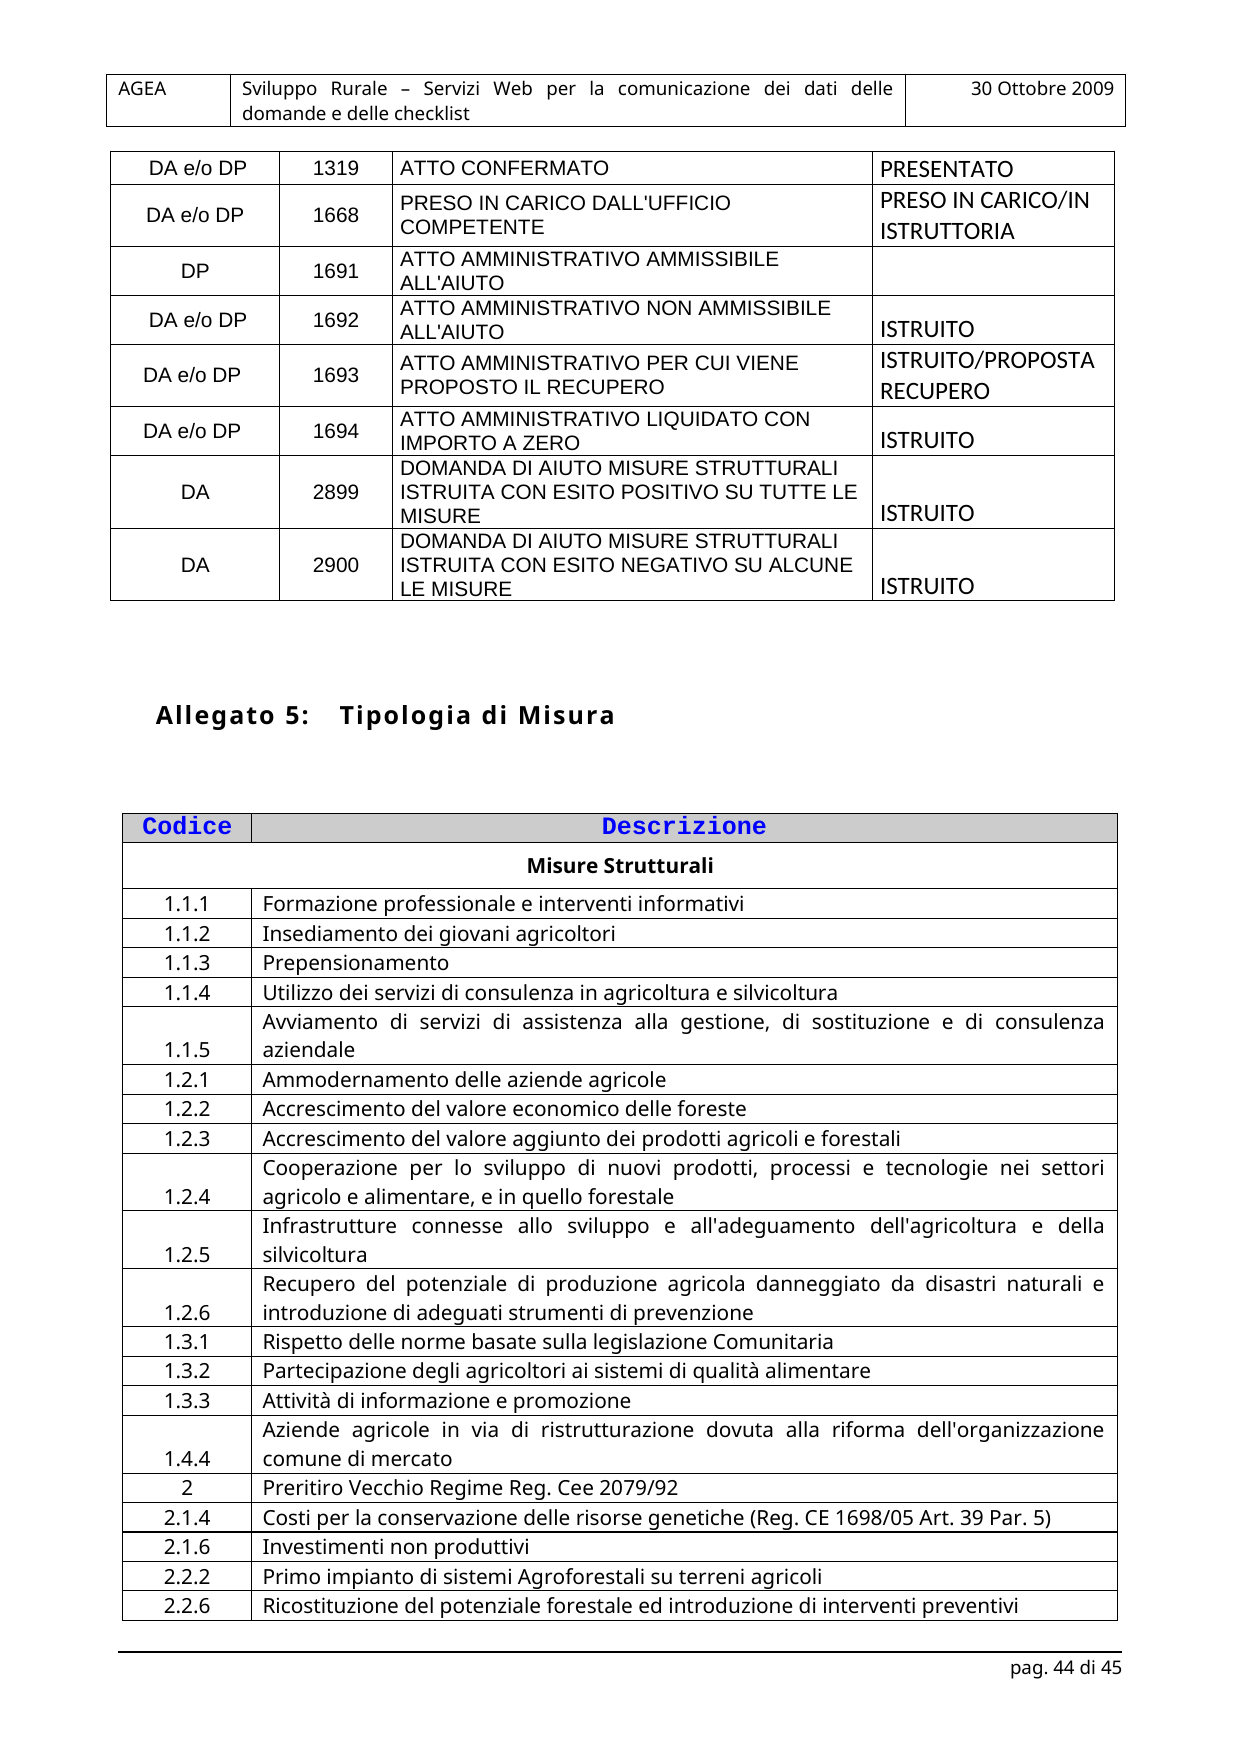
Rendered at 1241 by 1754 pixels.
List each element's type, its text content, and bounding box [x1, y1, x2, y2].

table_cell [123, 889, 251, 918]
table_cell 1693 [280, 345, 392, 406]
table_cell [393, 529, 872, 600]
table_cell 1319 [280, 152, 392, 183]
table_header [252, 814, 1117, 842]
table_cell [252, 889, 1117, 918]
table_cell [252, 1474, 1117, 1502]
table_cell DA [111, 456, 279, 527]
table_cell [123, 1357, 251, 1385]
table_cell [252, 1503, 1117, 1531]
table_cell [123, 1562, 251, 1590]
table_cell ISTRUITO/PROPOSTA RECUPERO [873, 345, 1114, 406]
table_cell 1694 [280, 407, 392, 454]
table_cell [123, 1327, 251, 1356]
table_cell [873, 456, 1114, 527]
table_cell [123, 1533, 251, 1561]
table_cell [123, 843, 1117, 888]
table_cell DOMANDA DI AIUTO MISURE STRUTTURALI ISTRUITA CON ESITO POSITIVO SU TUTTE LE MISURE [393, 456, 872, 527]
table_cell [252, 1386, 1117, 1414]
table_cell ISTRUITO [873, 296, 1114, 343]
table_cell [873, 247, 1114, 294]
table_cell ATTO AMMINISTRATIVO NON AMMISSIBILE ALL'AIUTO [393, 296, 872, 343]
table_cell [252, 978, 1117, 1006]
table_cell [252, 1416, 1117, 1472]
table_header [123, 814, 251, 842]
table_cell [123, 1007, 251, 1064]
table_cell PRESO IN CARICO/IN ISTRUTTORIA [873, 185, 1114, 246]
table_cell ISTRUITO [873, 407, 1114, 454]
table_cell PRESO IN CARICO DALL'UFFICIO COMPETENTE [393, 185, 872, 246]
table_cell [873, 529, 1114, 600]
table_cell DP [111, 247, 279, 294]
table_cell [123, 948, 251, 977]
table_cell 1691 [280, 247, 392, 294]
table_cell PRESENTATO [873, 152, 1114, 183]
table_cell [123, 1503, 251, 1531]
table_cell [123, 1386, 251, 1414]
subtitle Allegato 5: Tipologia di Misura [156, 697, 1122, 731]
table_cell DA e/o DP [111, 345, 279, 406]
table_cell ATTO AMMINISTRATIVO LIQUIDATO CON IMPORTO A ZERO [393, 407, 872, 454]
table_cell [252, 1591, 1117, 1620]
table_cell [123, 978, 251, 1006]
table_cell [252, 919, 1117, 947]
table_cell 1668 [280, 185, 392, 246]
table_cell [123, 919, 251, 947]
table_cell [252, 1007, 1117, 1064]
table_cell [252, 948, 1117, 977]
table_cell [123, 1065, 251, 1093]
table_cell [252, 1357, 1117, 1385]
table_cell DA e/o DP [111, 185, 279, 246]
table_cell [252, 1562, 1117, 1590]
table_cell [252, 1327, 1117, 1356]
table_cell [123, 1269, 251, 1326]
table_cell DA e/o DP [111, 407, 279, 454]
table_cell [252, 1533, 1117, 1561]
table_cell ATTO CONFERMATO [393, 152, 872, 183]
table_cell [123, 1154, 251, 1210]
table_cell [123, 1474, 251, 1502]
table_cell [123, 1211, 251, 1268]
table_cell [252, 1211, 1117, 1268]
table_cell ATTO AMMINISTRATIVO AMMISSIBILE ALL'AIUTO [393, 247, 872, 294]
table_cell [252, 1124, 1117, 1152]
table_cell DA e/o DP [111, 152, 279, 183]
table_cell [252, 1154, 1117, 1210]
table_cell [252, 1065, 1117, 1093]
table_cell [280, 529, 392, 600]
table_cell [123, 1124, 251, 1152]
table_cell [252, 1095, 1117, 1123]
table_cell 2899 [280, 456, 392, 527]
table_cell DA e/o DP [111, 296, 279, 343]
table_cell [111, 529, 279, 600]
table_cell 1692 [280, 296, 392, 343]
table_cell ATTO AMMINISTRATIVO PER CUI VIENE PROPOSTO IL RECUPERO [393, 345, 872, 406]
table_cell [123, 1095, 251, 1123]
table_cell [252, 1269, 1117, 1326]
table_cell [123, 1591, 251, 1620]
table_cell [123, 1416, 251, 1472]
